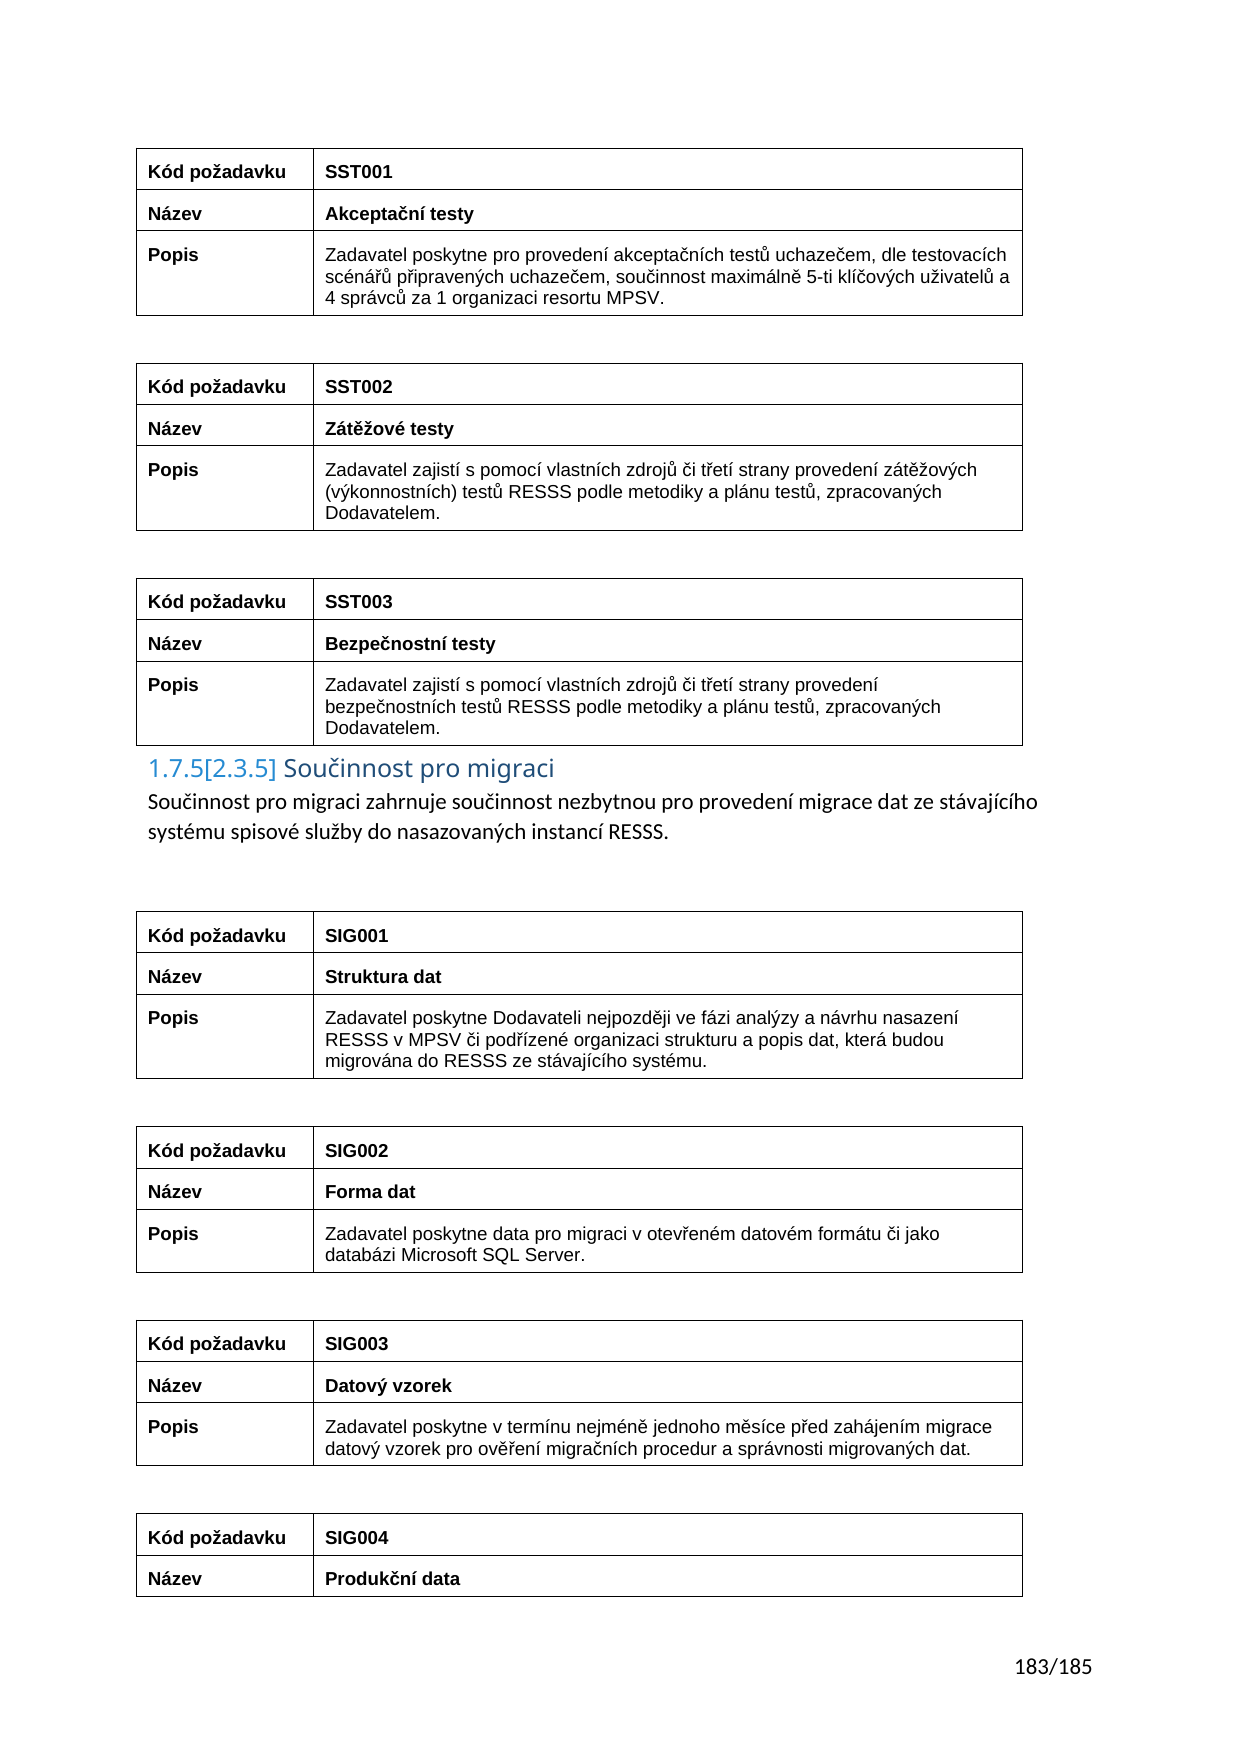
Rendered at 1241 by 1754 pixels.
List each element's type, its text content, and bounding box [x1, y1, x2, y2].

subtitle Součinnost pro migraci [148, 750, 1093, 784]
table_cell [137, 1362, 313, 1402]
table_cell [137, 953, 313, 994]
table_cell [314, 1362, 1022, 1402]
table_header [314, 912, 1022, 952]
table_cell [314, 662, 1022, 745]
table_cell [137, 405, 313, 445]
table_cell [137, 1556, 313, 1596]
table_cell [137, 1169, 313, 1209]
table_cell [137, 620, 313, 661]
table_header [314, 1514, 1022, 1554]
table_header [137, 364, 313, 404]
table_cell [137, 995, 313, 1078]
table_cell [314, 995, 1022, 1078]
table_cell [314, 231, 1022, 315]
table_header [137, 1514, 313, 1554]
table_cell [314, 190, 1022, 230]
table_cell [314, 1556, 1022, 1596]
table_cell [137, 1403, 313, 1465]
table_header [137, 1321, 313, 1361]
text Součinnost pro migraci zahrnuje součinnost nezbytnou pro provedení migrace dat ze stávajícího systému spisové služby do nasazovaných instancí RESSS. [148, 787, 1093, 845]
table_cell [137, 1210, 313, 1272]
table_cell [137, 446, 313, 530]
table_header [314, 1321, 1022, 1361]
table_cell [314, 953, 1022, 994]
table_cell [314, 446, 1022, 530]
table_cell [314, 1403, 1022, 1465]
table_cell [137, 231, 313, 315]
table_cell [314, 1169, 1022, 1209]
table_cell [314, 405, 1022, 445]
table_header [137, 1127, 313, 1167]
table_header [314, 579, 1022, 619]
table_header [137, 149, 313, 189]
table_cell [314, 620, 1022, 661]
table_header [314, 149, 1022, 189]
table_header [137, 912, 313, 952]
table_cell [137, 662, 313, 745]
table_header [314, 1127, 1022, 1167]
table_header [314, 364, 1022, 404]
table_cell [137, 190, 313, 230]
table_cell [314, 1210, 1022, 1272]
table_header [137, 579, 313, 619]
